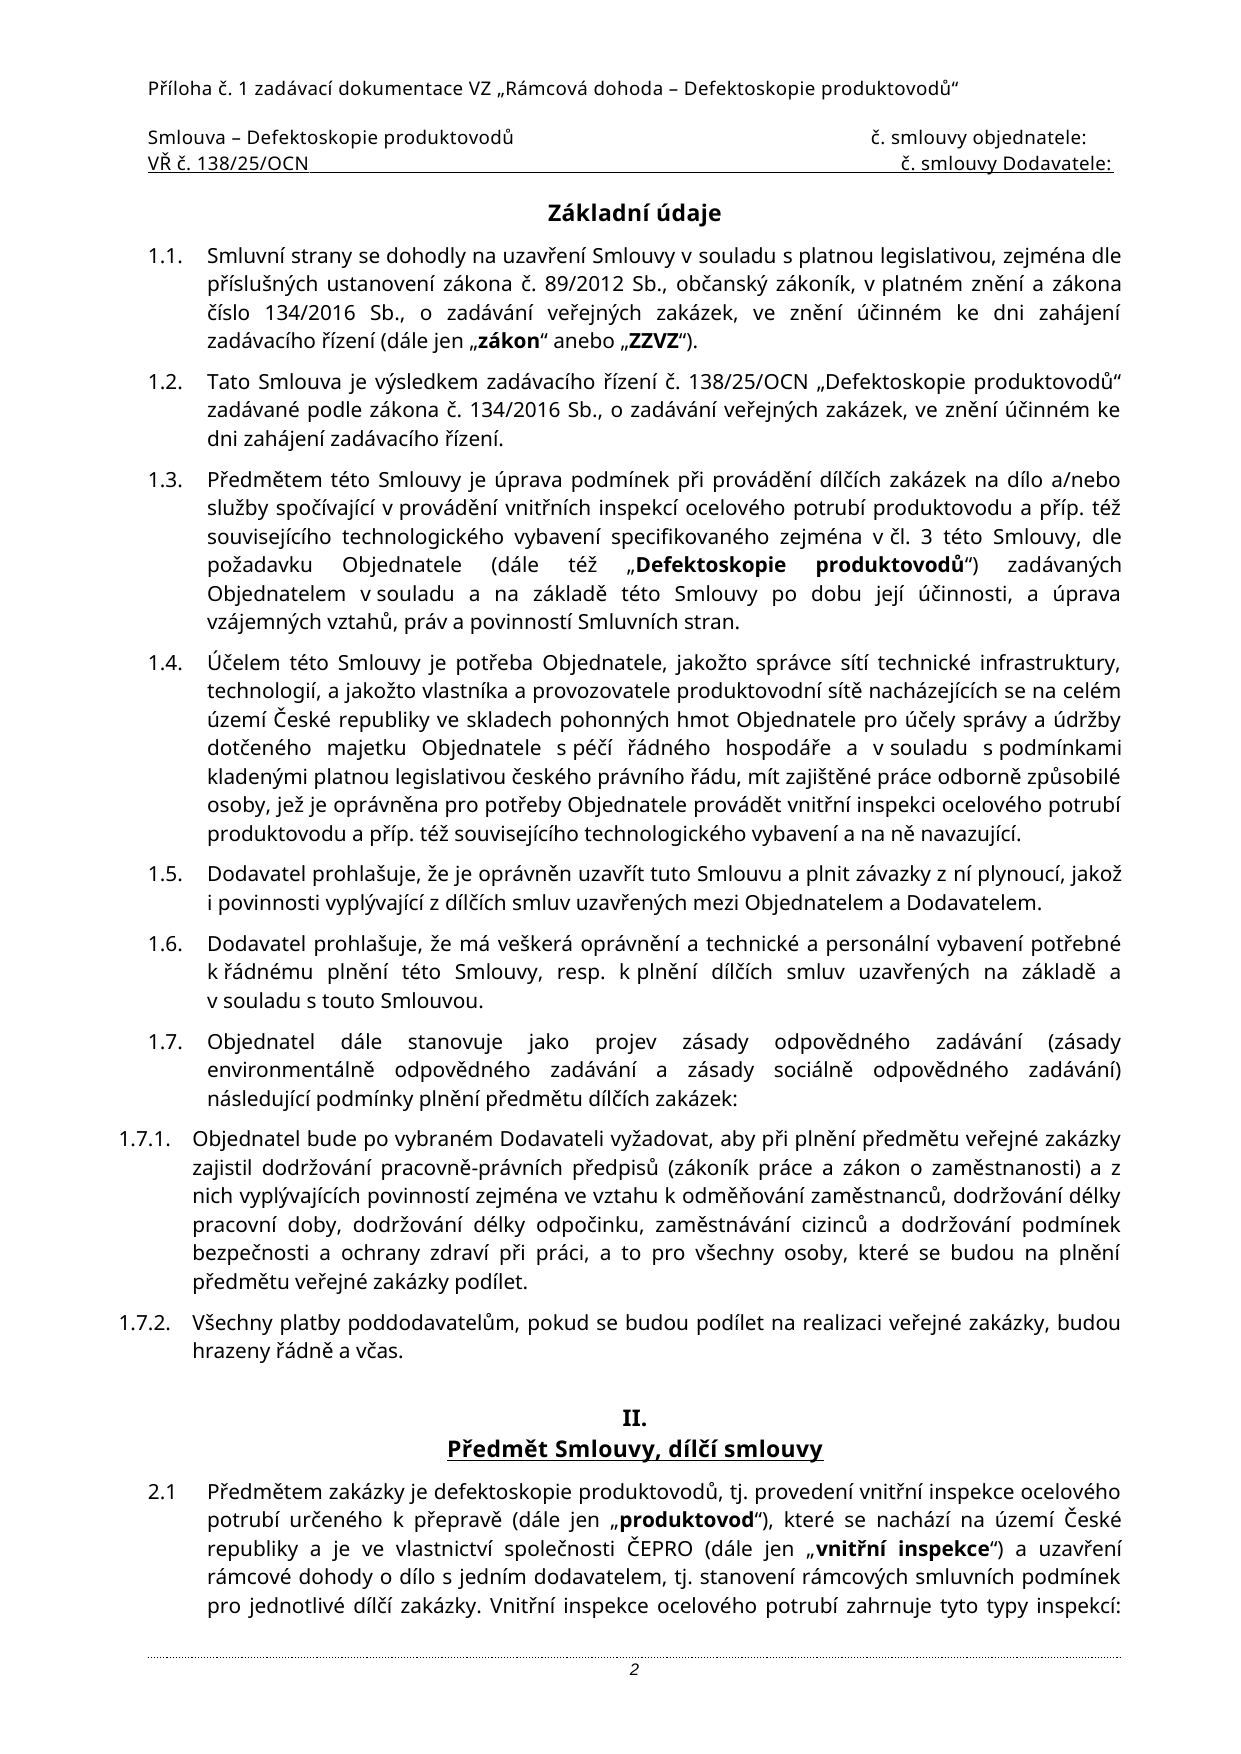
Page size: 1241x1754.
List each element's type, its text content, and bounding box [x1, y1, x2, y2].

list Dodavatel prohlašuje, že je oprávněn uzavřít tuto Smlouvu a plnit závazky z ní plynoucí, jakož i povinnosti vyplývající z dílčích smluv uzavřených mezi Objednatelem a Dodavatelem. [148, 859, 1122, 916]
subtitle Předmět Smlouvy, dílčí smlouvy [148, 1433, 1122, 1464]
list Dodavatel prohlašuje, že má veškerá oprávnění a technické a personální vybavení potřebné k řádnému plnění této Smlouvy, resp. k plnění dílčích smluv uzavřených na základě a v souladu s touto Smlouvou. [148, 929, 1122, 1014]
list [148, 1477, 1122, 1619]
text Objednatel bude po vybraném Dodavateli vyžadovat, aby při plnění předmětu veřejné zakázky zajistil dodržování pracovně-právních předpisů (zákoník práce a zákon o zaměstnanosti) a z nich vyplývajících povinností zejména ve vztahu k odměňování zaměstnanců, dodržování délky pracovní doby, dodržování délky odpočinku, zaměstnávání cizinců a dodržování podmínek bezpečnosti a ochrany zdraví při práci, a to pro všechny osoby, které se budou na plnění předmětu veřejné zakázky podílet. [118, 1124, 1122, 1295]
text Všechny platby poddodavatelům, pokud se budou podílet na realizaci veřejné zakázky, budou hrazeny řádně a včas. [118, 1308, 1122, 1364]
text II. [148, 1402, 1122, 1433]
list Tato Smlouva je výsledkem zadávacího řízení č. 138/25/OCN „Defektoskopie produktovodů“ zadávané podle zákona č. 134/2016 Sb., o zadávání veřejných zakázek, ve znění účinném ke dni zahájení zadávacího řízení. [148, 367, 1122, 452]
list Předmětem této Smlouvy je úprava podmínek při provádění dílčích zakázek na dílo a/nebo služby spočívající v provádění vnitřních inspekcí ocelového potrubí produktovodu a příp. též souvisejícího technologického vybavení specifikovaného zejména v čl. 3 této Smlouvy, dle požadavku Objednatele (dále též „Defektoskopie produktovodů“) zadávaných Objednatelem v souladu a na základě této Smlouvy po dobu její účinnosti, a úprava vzájemných vztahů, práv a povinností Smluvních stran. [148, 465, 1122, 636]
list Smluvní strany se dohodly na uzavření Smlouvy v souladu s platnou legislativou, zejména dle příslušných ustanovení zákona č. 89/2012 Sb., občanský zákoník, v platném znění a zákona číslo 134/2016 Sb., o zadávání veřejných zakázek, ve znění účinném ke dni zahájení zadávacího řízení (dále jen „zákon“ anebo „ZZVZ“). [148, 241, 1122, 354]
text Základní údaje [148, 197, 1122, 228]
list Účelem této Smlouvy je potřeba Objednatele, jakožto správce sítí technické infrastruktury, technologií, a jakožto vlastníka a provozovatele produktovodní sítě nacházejících se na celém území České republiky ve skladech pohonných hmot Objednatele pro účely správy a údržby dotčeného majetku Objednatele s péčí řádného hospodáře a v souladu s podmínkami kladenými platnou legislativou českého právního řádu, mít zajištěné práce odborně způsobilé osoby, jež je oprávněna pro potřeby Objednatele provádět vnitřní inspekci ocelového potrubí produktovodu a příp. též souvisejícího technologického vybavení a na ně navazující. [148, 648, 1122, 847]
list Objednatel dále stanovuje jako projev zásady odpovědného zadávání (zásady environmentálně odpovědného zadávání a zásady sociálně odpovědného zadávání) následující podmínky plnění předmětu dílčích zakázek: [148, 1027, 1122, 1112]
